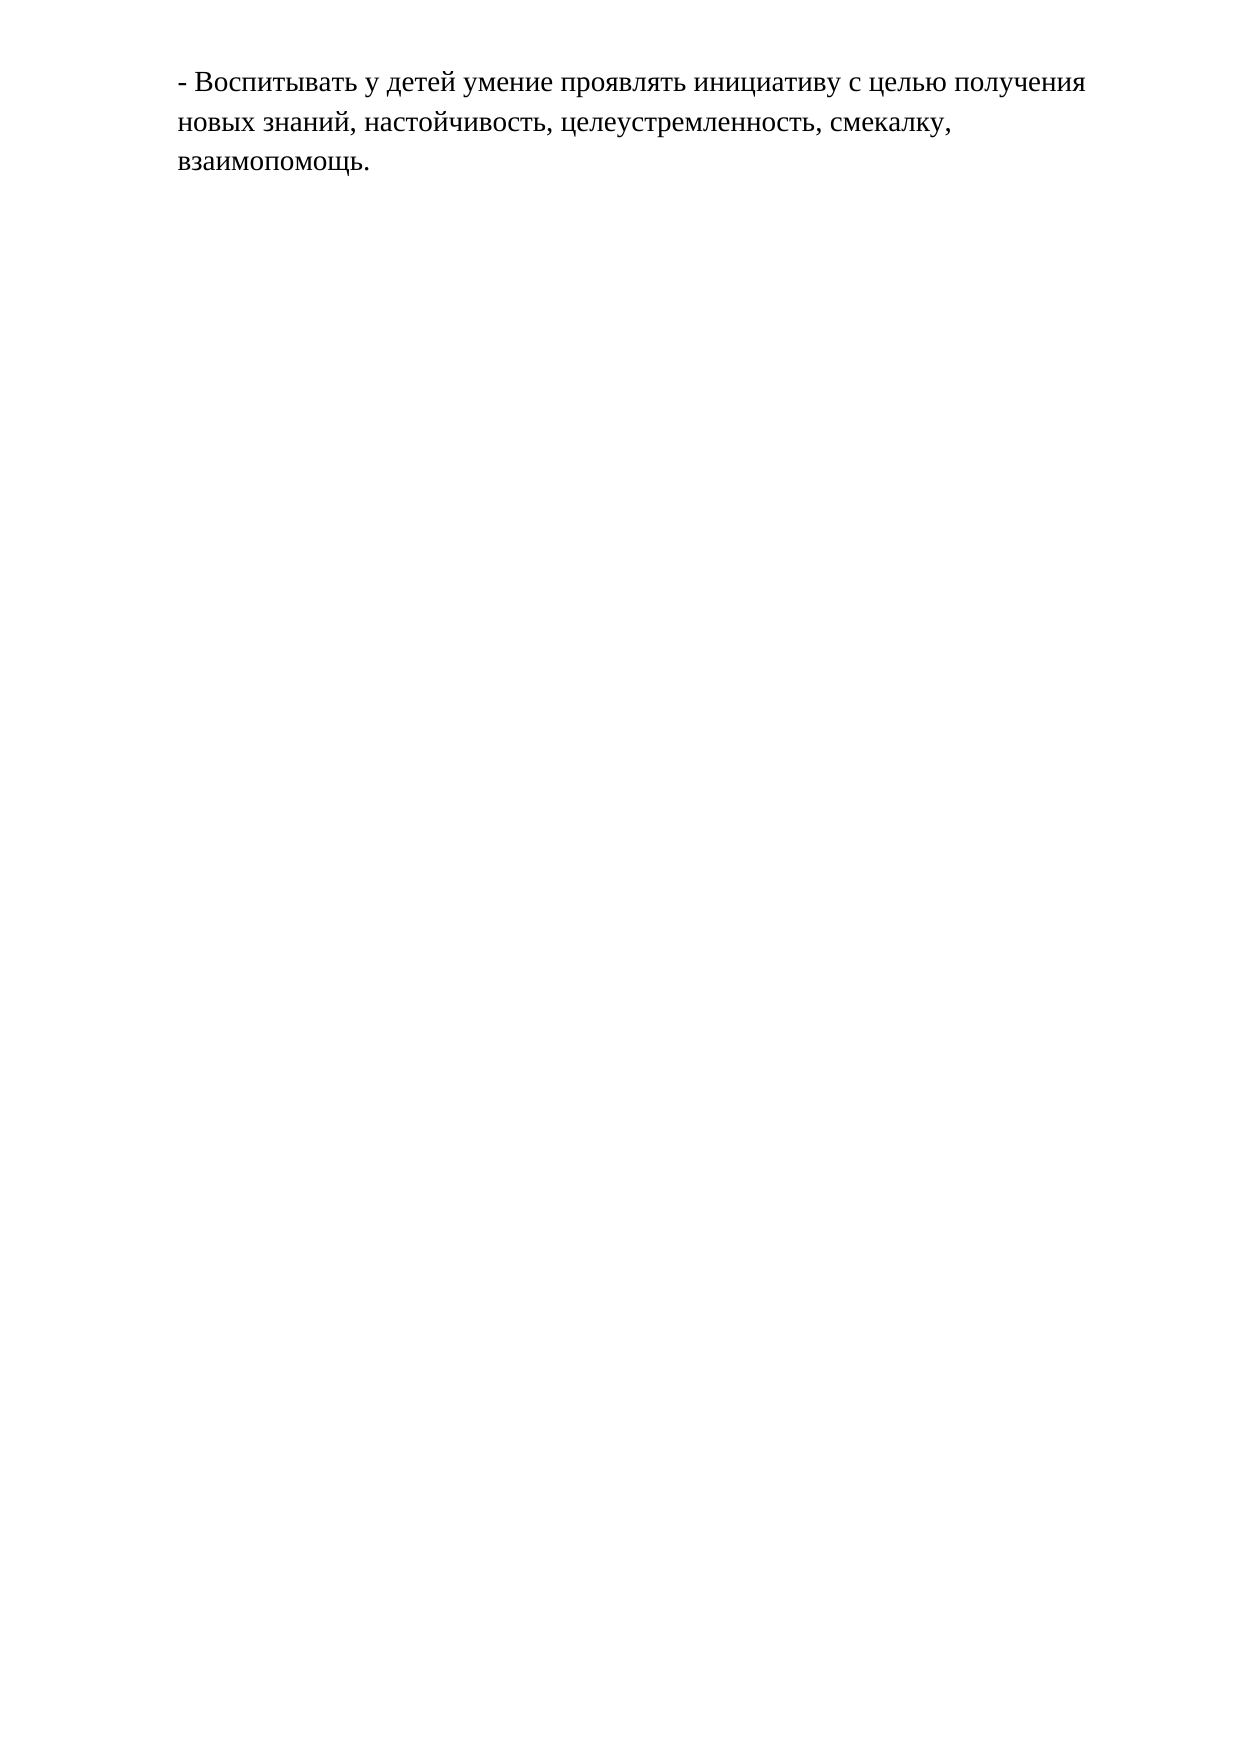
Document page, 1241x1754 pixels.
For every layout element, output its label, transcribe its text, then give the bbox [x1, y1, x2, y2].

text - Воспитывать у детей умение проявлять инициативу с целью получения новых знаний, настойчивость, целеустремленность, смекалку, взаимопомощь. [177, 59, 1152, 176]
